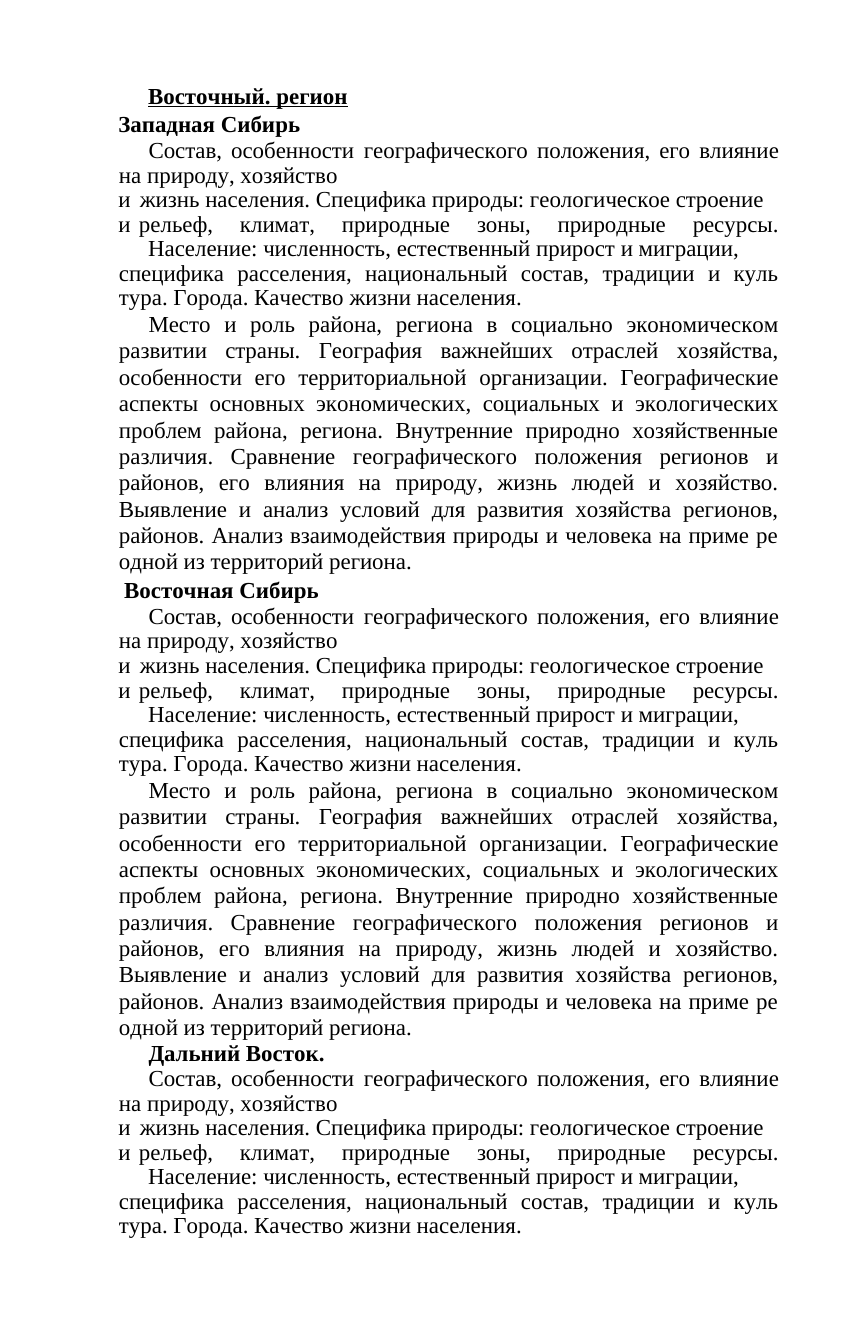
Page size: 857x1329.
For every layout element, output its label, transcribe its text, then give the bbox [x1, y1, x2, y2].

text Восточная Сибирь [118, 575, 779, 605]
text Состав, особенности географического положения, его влияние на природу, хозяйство [119, 1067, 779, 1116]
text Восточный. регион [148, 85, 779, 109]
text Состав, особенности географического положения, его влияние на природу, хозяйство [119, 139, 779, 188]
text специфика расселения, национальный состав, традиции и куль тура. Города. Качество жизни населения. [119, 1190, 779, 1238]
text Дальний Восток. [119, 1041, 779, 1067]
text Состав, особенности географического положения, его влияние на природу, хозяйство [119, 605, 779, 654]
list жизнь населения. Специфика природы: геологическое строение [118, 1116, 779, 1141]
list рельеф, климат, природные зоны, природные ресурсы. Население: численность, естественный прирост и миграции, [118, 1141, 779, 1189]
text Западная Сибирь [118, 109, 779, 139]
list рельеф, климат, природные зоны, природные ресурсы. Население: численность, естественный прирост и миграции, [118, 679, 779, 727]
list рельеф, климат, природные зоны, природные ресурсы. Население: численность, естественный прирост и миграции, [118, 213, 779, 262]
list жизнь населения. Специфика природы: геологическое строение [118, 188, 779, 213]
text специфика расселения, национальный состав, традиции и куль тура. Города. Качество жизни населения. [119, 728, 779, 776]
text специфика расселения, национальный состав, традиции и куль тура. Города. Качество жизни населения. [119, 262, 779, 311]
list жизнь населения. Специфика природы: геологическое строение [118, 654, 779, 678]
